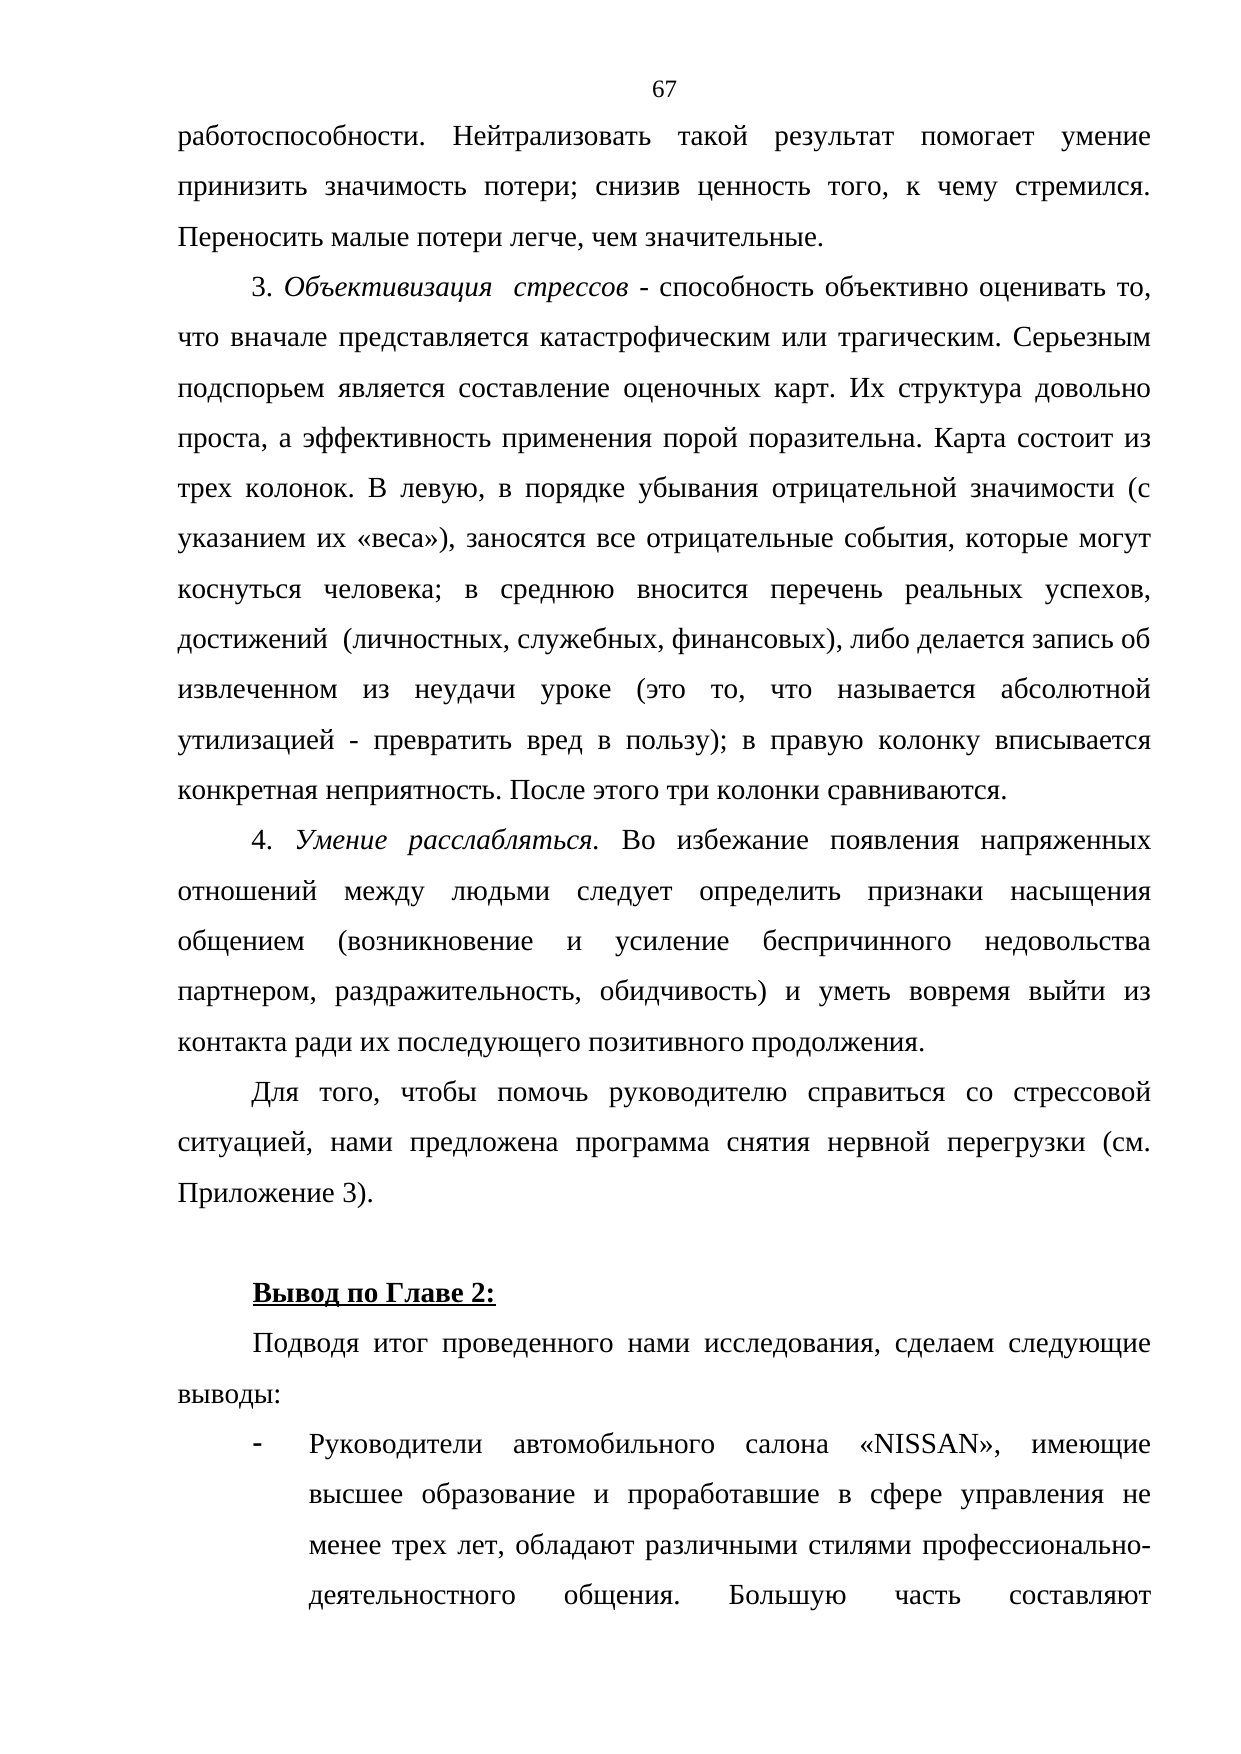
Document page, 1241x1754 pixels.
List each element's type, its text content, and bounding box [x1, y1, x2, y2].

text Для того, чтобы помочь руководителю справиться со стрессовой ситуацией, нами предложена программа снятия нервной перегрузки (см. Приложение 3). [177, 1074, 1152, 1208]
text Вывод по Главе 2: [177, 1275, 1152, 1309]
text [177, 118, 1152, 252]
text 4. Умение расслабляться. Во избежание появления напряженных отношений между людьми следует определить признаки насыщения общением (возникновение и усиление беспричинного недовольства партнером, раздражительность, обидчивость) и уметь вовремя выйти из контакта ради их последующего позитивного продолжения. [177, 822, 1152, 1057]
text Подводя итог проведенного нами исследования, сделаем следующие выводы: [177, 1326, 1152, 1409]
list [252, 1426, 1152, 1611]
text 3. Объективизация стрессов - способность объективно оценивать то, что вначале представляется катастрофическим или трагическим. Серьезным подспорьем является составление оценочных карт. Их структура довольно проста, а эффективность применения порой поразительна. Карта состоит из трех колонок. В левую, в порядке убывания отрицательной значимости (с указанием их «веса»), заносятся все отрицательные события, которые могут коснуться человека; в среднюю вносится перечень реальных успехов, достижений (личностных, служебных, финансовых), либо делается запись об извлеченном из неудачи уроке (это то, что называется абсолютной утилизацией - превратить вред в пользу); в правую колонку вписывается конкретная неприятность. После этого три колонки сравниваются. [177, 269, 1152, 806]
